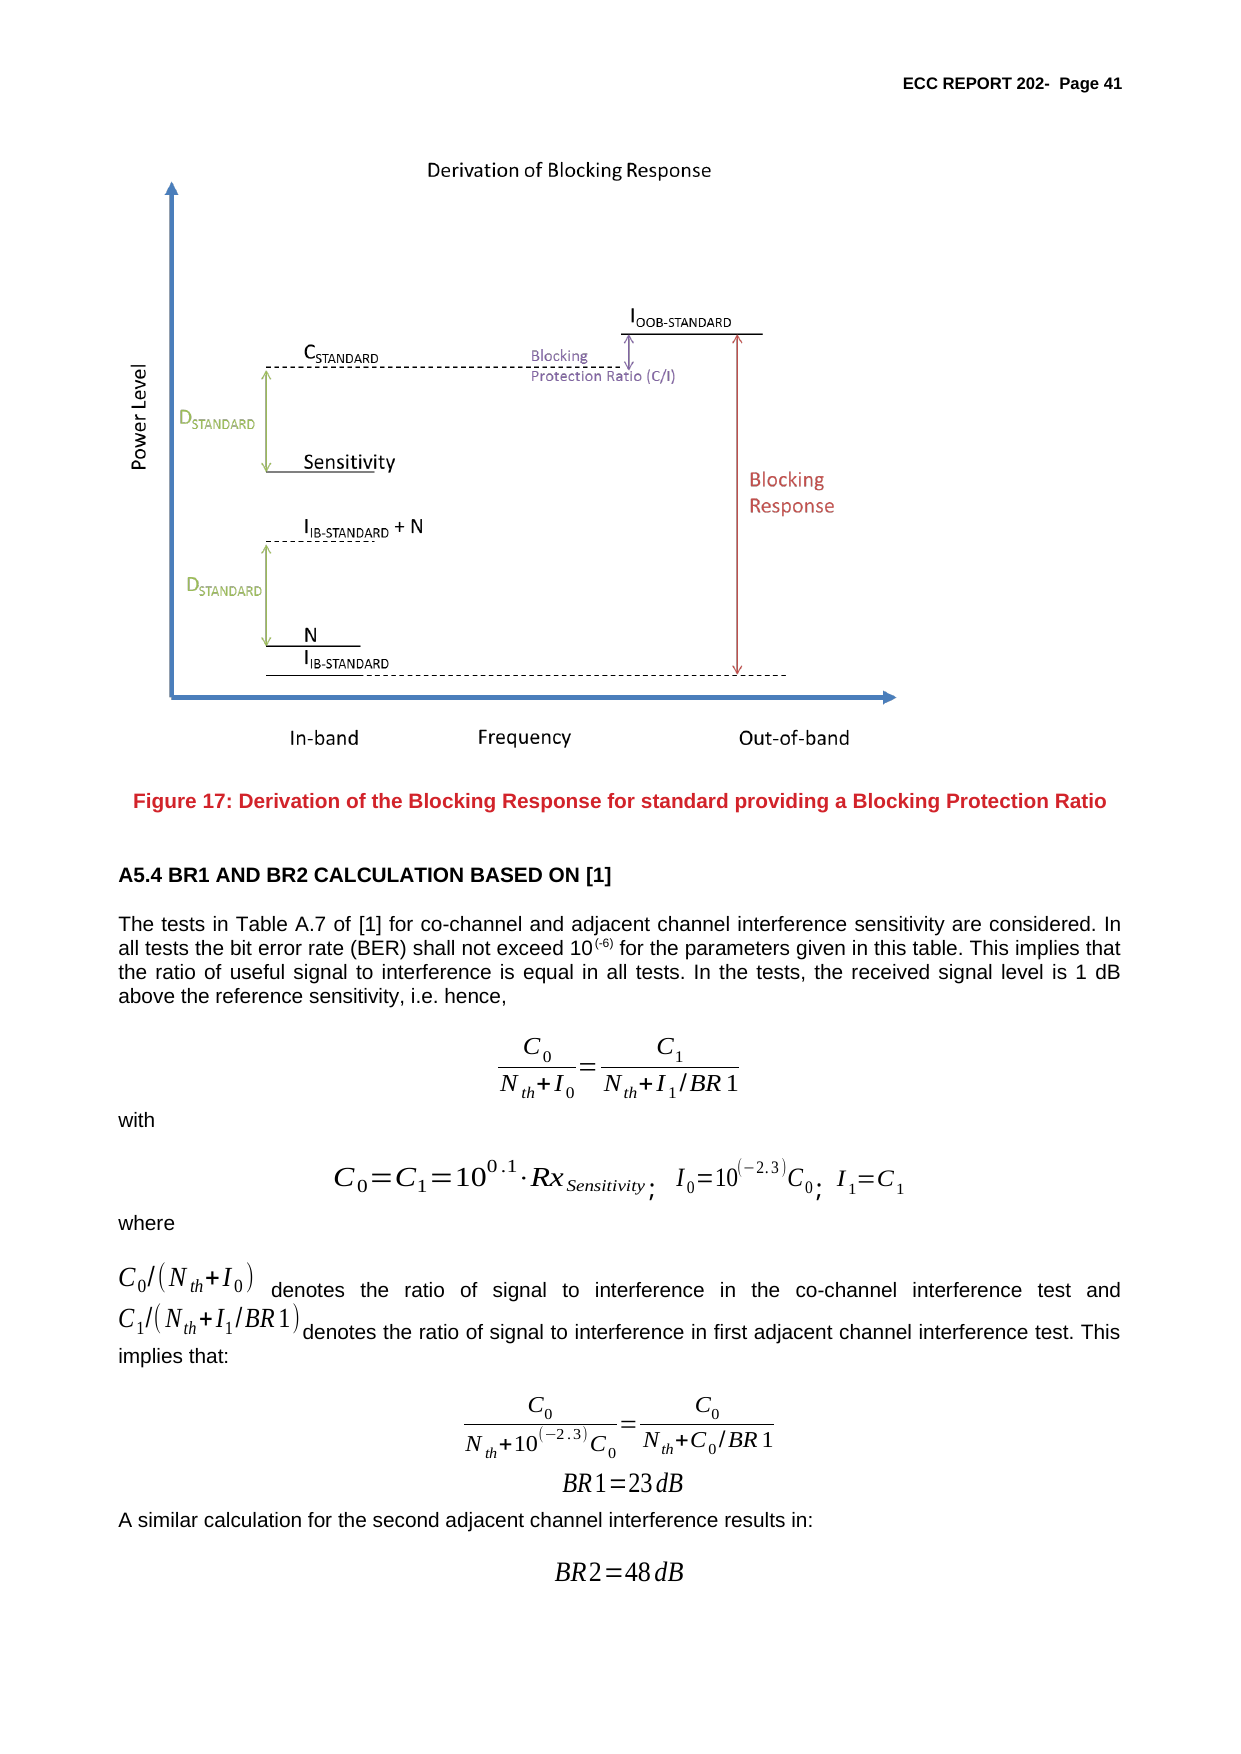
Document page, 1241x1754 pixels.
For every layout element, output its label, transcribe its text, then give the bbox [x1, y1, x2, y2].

text The tests in Table A.7 of [1] for co-channel and adjacent channel interference sensitivity are considered. In all tests the bit error rate (BER) shall not exceed 10(-6) for the parameters given in this table. This implies that the ratio of useful signal to interference is equal in all tests. In the tests, the received signal level is 1 dB above the reference sensitivity, i.e. hence, [118, 912, 1122, 1008]
picture [118, 150, 911, 764]
text Figure 17: Derivation of the Blocking Response for standard providing a Blocking Protection Ratio [118, 789, 1122, 813]
text denotes the ratio of signal to interference in the co-channel interference test and denotes the ratio of signal to interference in first adjacent channel interference test. This implies that: [118, 1260, 1122, 1368]
text ; ; [118, 1157, 1122, 1205]
text with [118, 1108, 1122, 1132]
text where [118, 1211, 1122, 1235]
text A similar calculation for the second adjacent channel interference results in: [118, 1508, 1122, 1532]
subtitle BR1 and BR2 Calculation based on [1] [118, 863, 1122, 887]
